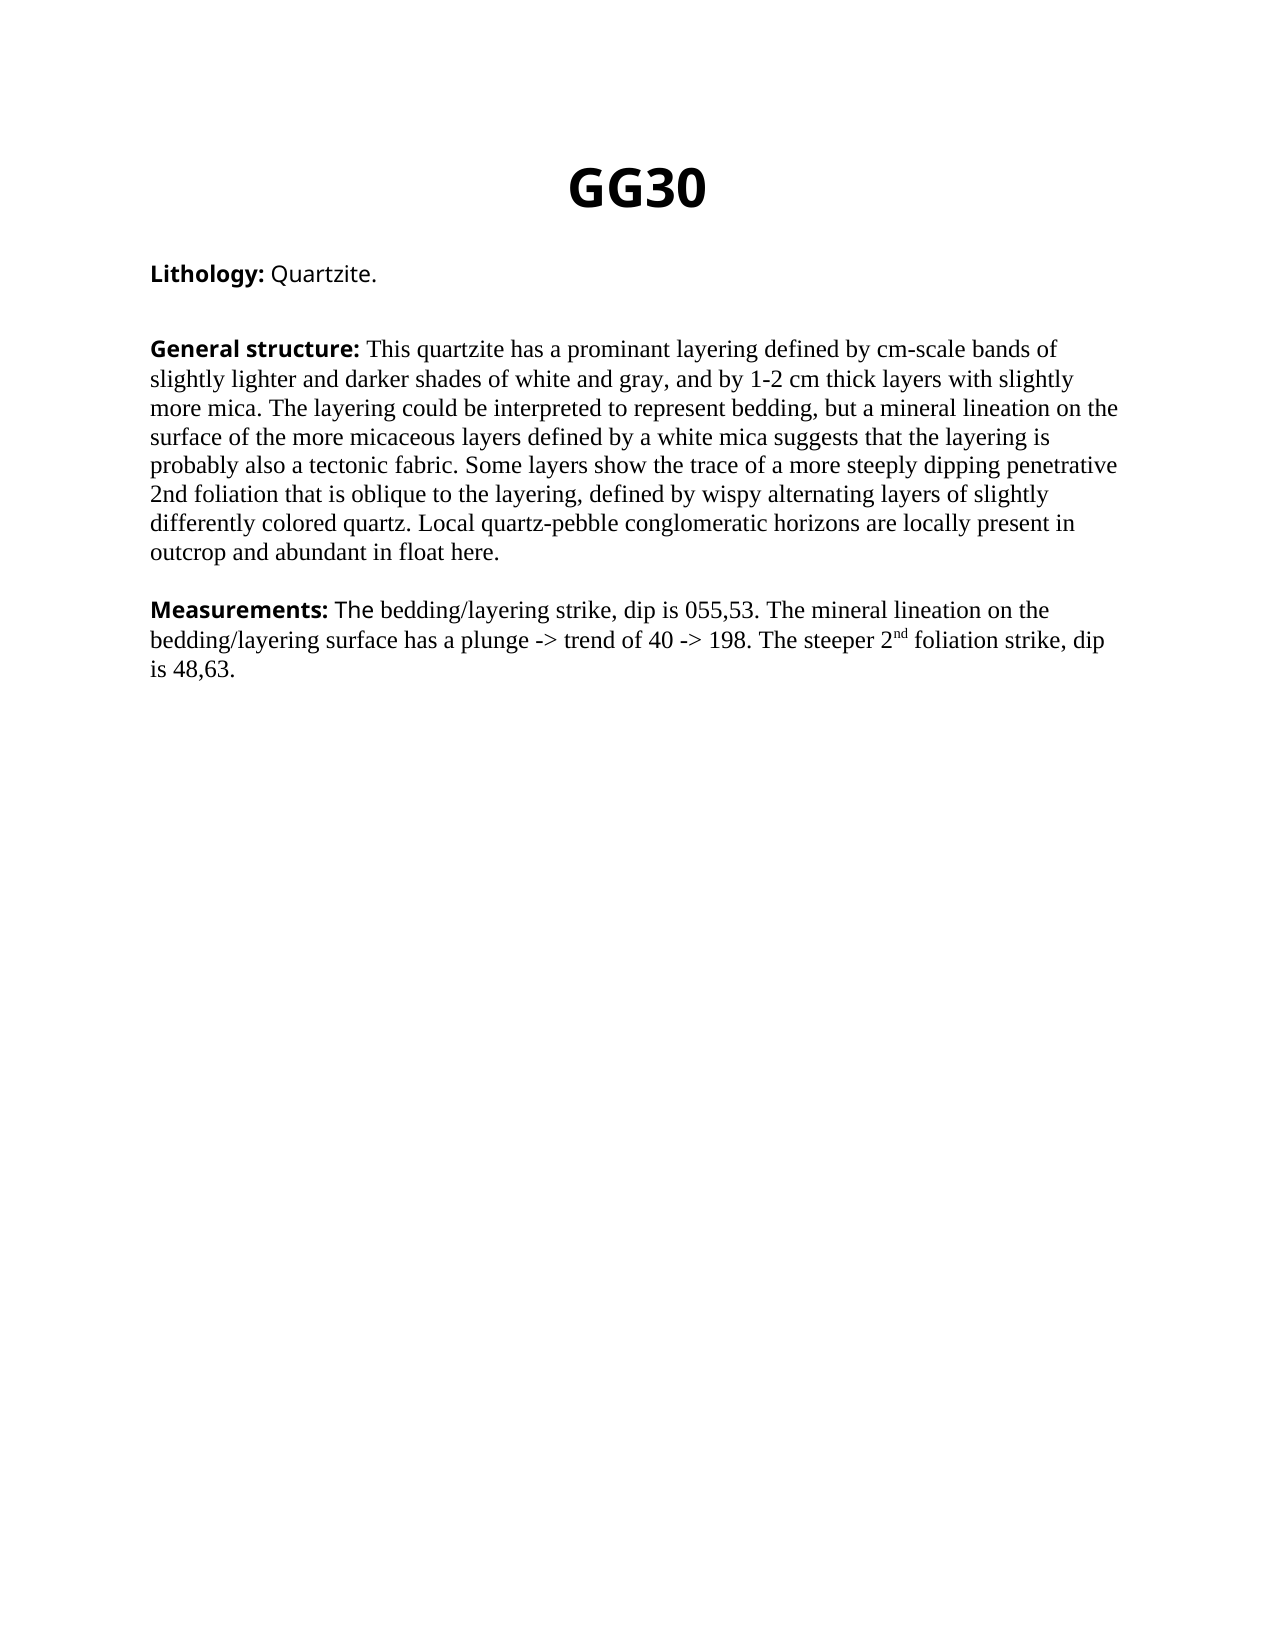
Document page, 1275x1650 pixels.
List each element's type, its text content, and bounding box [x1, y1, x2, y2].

text GG30 [150, 150, 1125, 224]
text Lithology: Quartzite. [150, 258, 1125, 289]
text General structure: This quartzite has a prominant layering defined by cm-scale bands of slightly lighter and darker shades of white and gray, and by 1-2 cm thick layers with slightly more mica. The layering could be interpreted to represent bedding, but a mineral lineation on the surface of the more micaceous layers defined by a white mica suggests that the layering is probably also a tectonic fabric. Some layers show the trace of a more steeply dipping penetrative 2nd foliation that is oblique to the layering, defined by wispy alternating layers of slightly differently colored quartz. Local quartz-pebble conglomeratic horizons are locally present in outcrop and abundant in float here. [150, 333, 1125, 565]
text Measurements: The bedding/layering strike, dip is 055,53. The mineral lineation on the bedding/layering surface has a plunge -> trend of 40 -> 198. The steeper 2nd foliation strike, dip is 48,63. [150, 594, 1125, 683]
